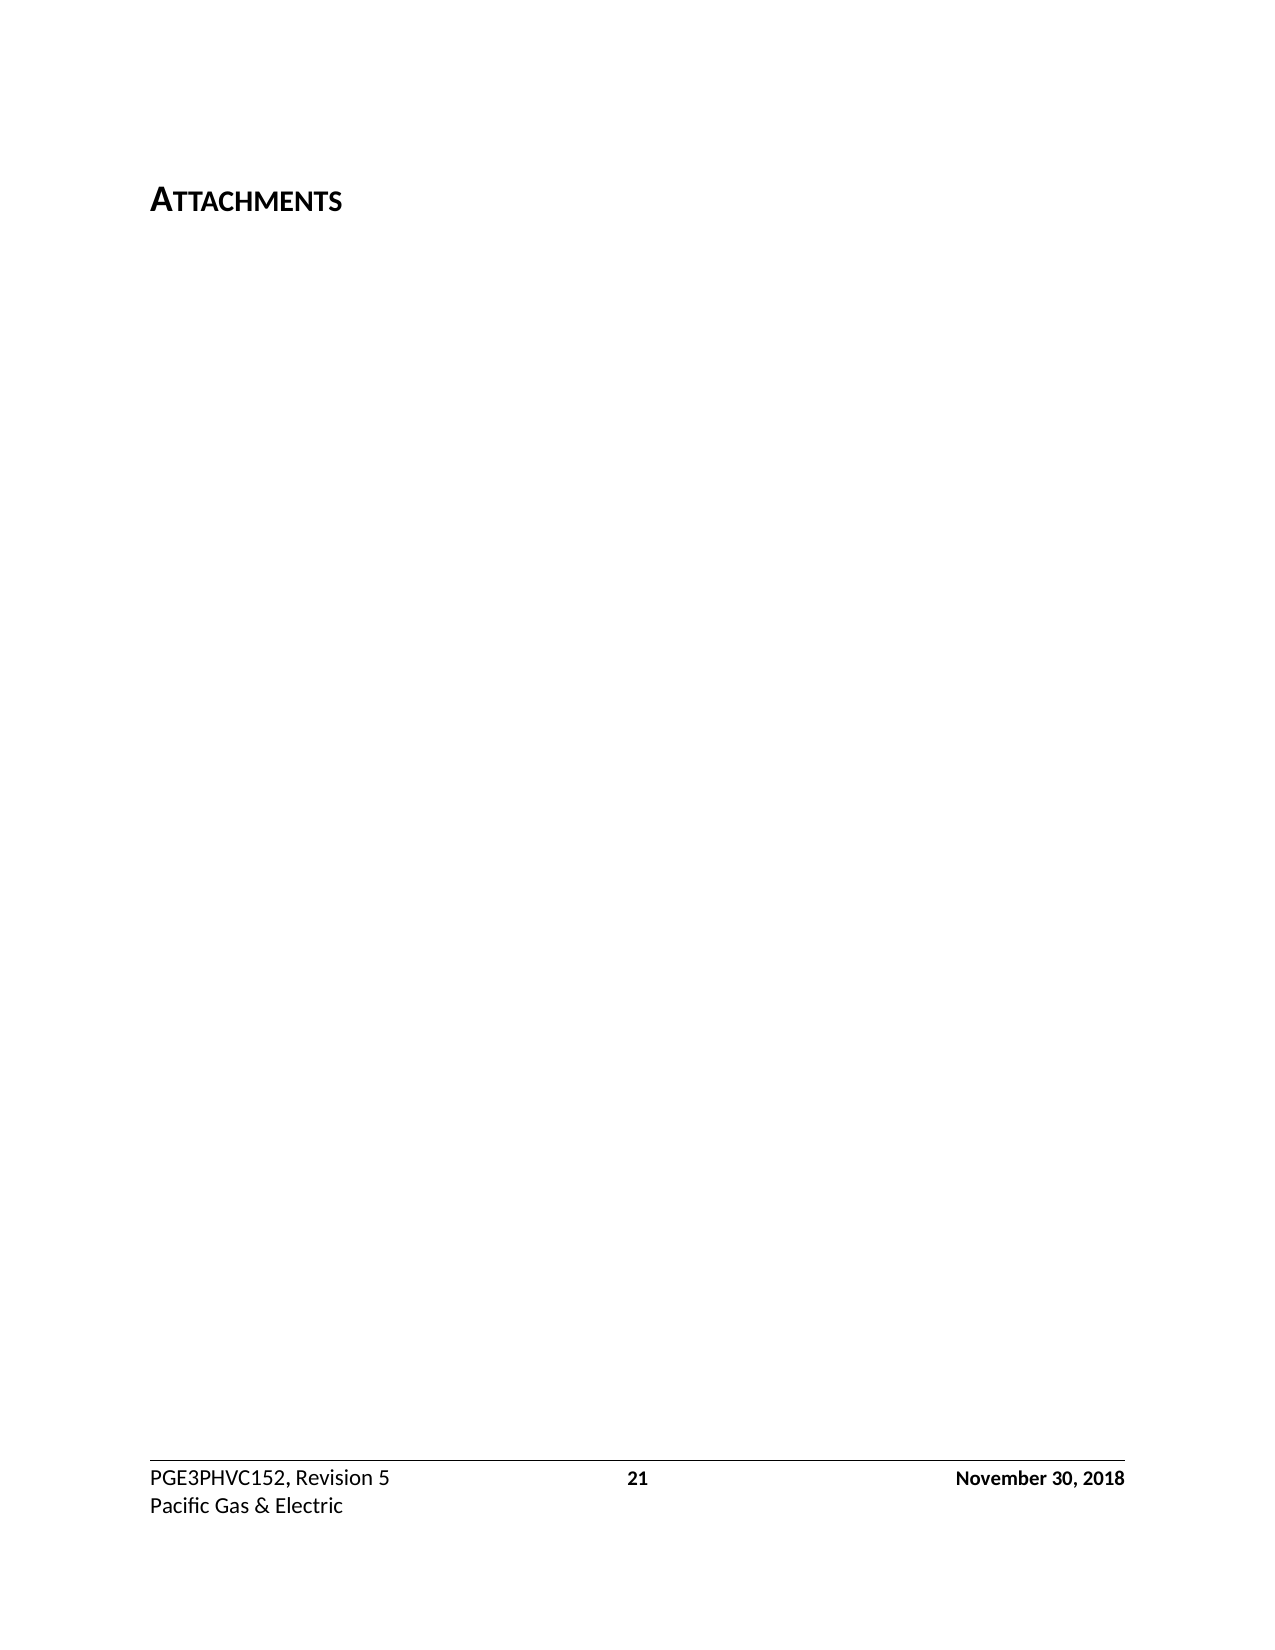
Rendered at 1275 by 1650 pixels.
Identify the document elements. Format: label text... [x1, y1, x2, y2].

subtitle Attachments [150, 175, 1125, 221]
